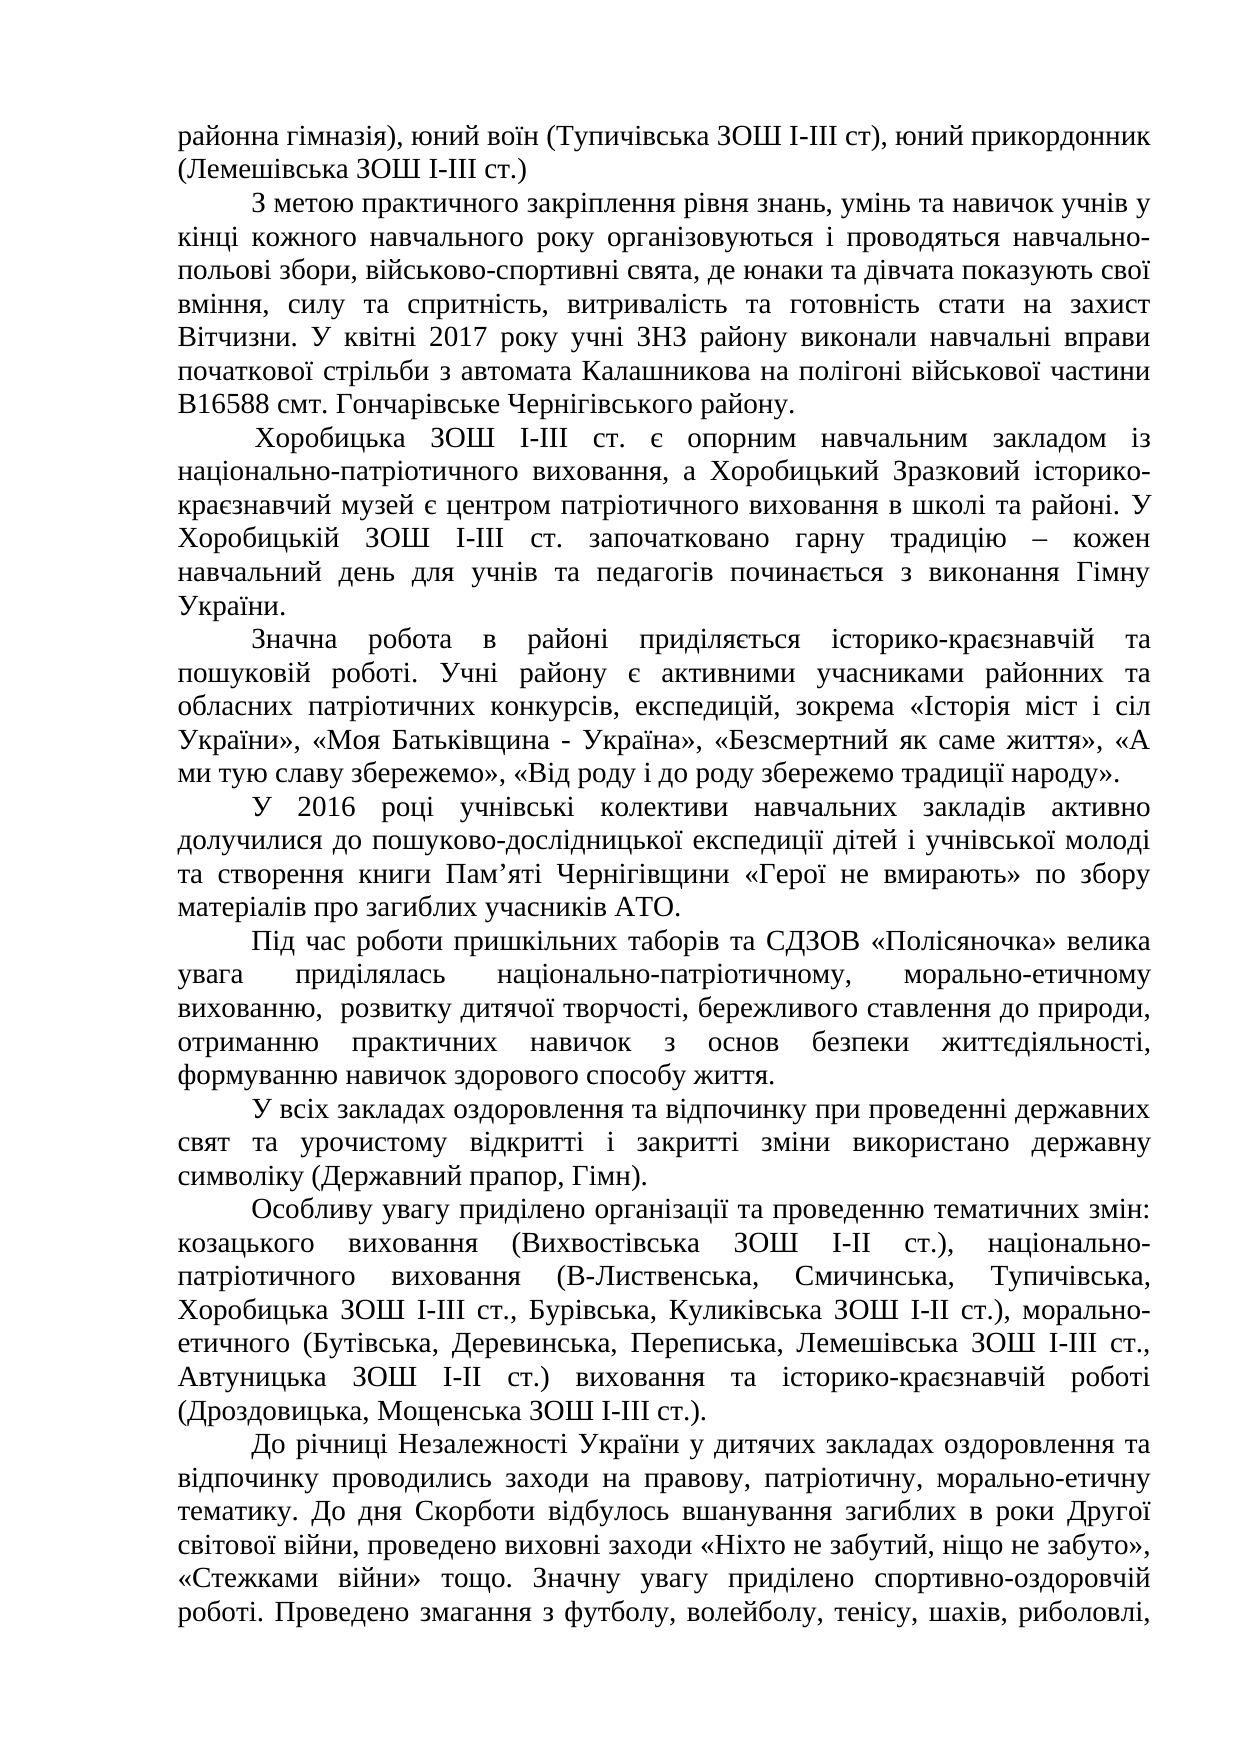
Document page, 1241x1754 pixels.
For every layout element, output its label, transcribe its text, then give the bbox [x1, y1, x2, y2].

text Значна робота в районі приділяється історико-краєзнавчій та пошуковій роботі. Учні району є активними учасниками районних та обласних патріотичних конкурсів, експедицій, зокрема «Історія міст і сіл України», «Моя Батьківщина - Україна», «Безсмертний як саме життя», «А ми тую славу збережемо», «Від роду і до роду збережемо традиції народу». [177, 621, 1152, 789]
text Хоробицька ЗОШ І-ІІІ ст. є опорним навчальним закладом із національно-патріотичного виховання, а Хоробицький Зразковий історико-краєзнавчий музей є центром патріотичного виховання в школі та районі. У Хоробицькій ЗОШ І-ІІІ ст. започатковано гарну традицію – кожен навчальний день для учнів та педагогів починається з виконання Гімну України. [177, 420, 1152, 621]
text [177, 118, 1152, 185]
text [177, 1426, 1152, 1627]
text Під час роботи пришкільних таборів та СДЗОВ «Полісяночка» велика увага приділялась національно-патріотичному, морально-етичному вихованню, розвитку дитячої творчості, бережливого ставлення до природи, отриманню практичних навичок з основ безпеки життєдіяльності, формуванню навичок здорового способу життя. [177, 923, 1152, 1091]
text З метою практичного закріплення рівня знань, умінь та навичок учнів у кінці кожного навчального року організовуються і проводяться навчально-польові збори, військово-спортивні свята, де юнаки та дівчата показують свої вміння, силу та спритність, витривалість та готовність стати на захист Вітчизни. У квітні 2017 року учні ЗНЗ району виконали навчальні вправи початкової стрільби з автомата Калашникова на полігоні військової частини В16588 смт. Гончарівське Чернігівського району. [177, 185, 1152, 420]
text Особливу увагу приділено організації та проведенню тематичних змін: козацького виховання (Вихвостівська ЗОШ І-ІІ ст.), національно-патріотичного виховання (В-Лиственська, Смичинська, Тупичівська, Хоробицька ЗОШ І-ІІІ ст., Бурівська, Куликівська ЗОШ І-ІІ ст.), морально-етичного (Бутівська, Деревинська, Переписька, Лемешівська ЗОШ І-ІІІ ст., Автуницька ЗОШ І-ІІ ст.) виховання та історико-краєзнавчій роботі (Дроздовицька, Мощенська ЗОШ І-ІІІ ст.). [177, 1191, 1152, 1426]
text У 2016 році учнівські колективи навчальних закладів активно долучилися до пошуково-дослідницької експедиції дітей і учнівської молоді та створення книги Пам’яті Чернігівщини «Герої не вмирають» по збору матеріалів про загиблих учасників АТО. [177, 789, 1152, 923]
text У всіх закладах оздоровлення та відпочинку при проведенні державних свят та урочистому відкритті і закритті зміни використано державну символіку (Державний прапор, Гімн). [177, 1091, 1152, 1191]
